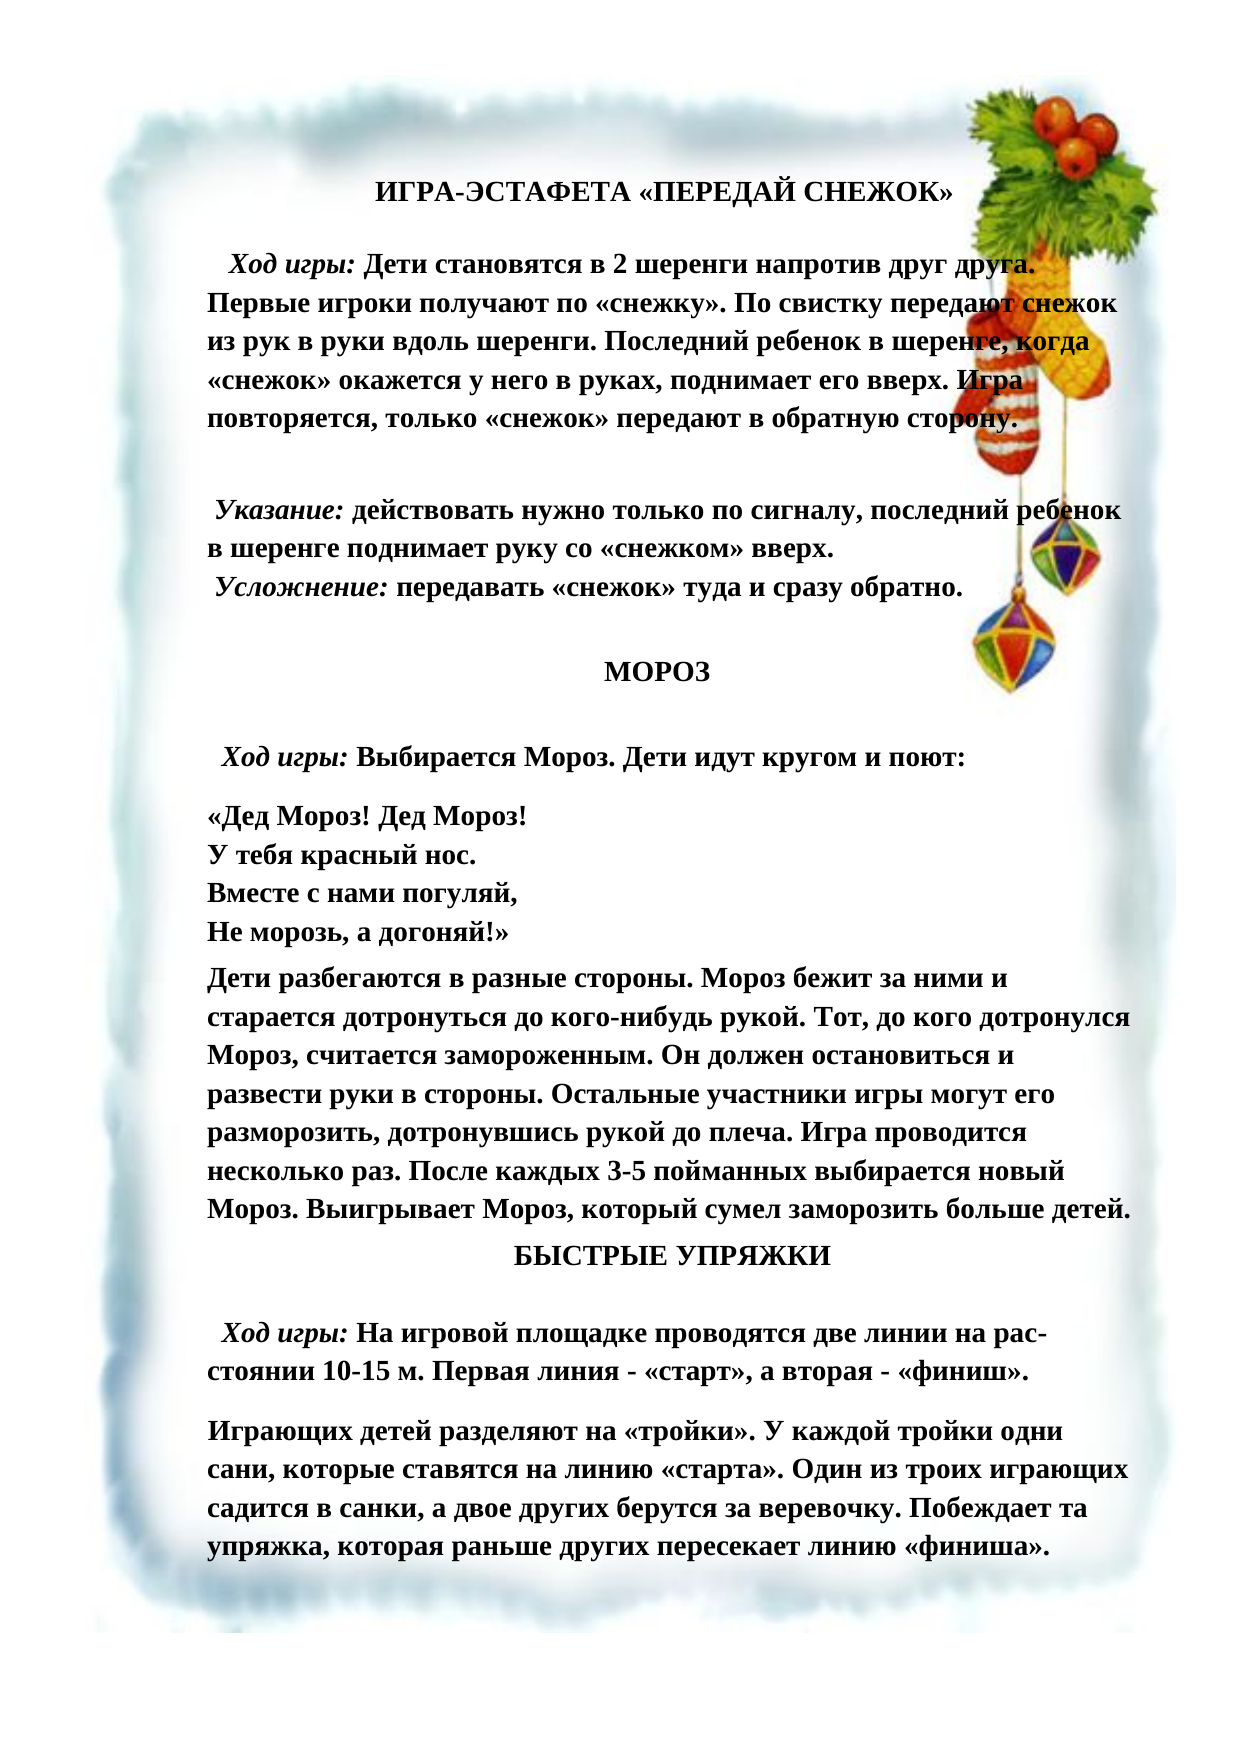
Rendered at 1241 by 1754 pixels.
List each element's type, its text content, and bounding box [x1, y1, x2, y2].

text ИГРА-ЭСТАФЕТА «ПЕРЕДАЙ СНЕЖОК» [192, 174, 1137, 208]
text Усложнение: передавать «снежок» туда и сразу обратно. [192, 569, 1137, 603]
text Указание: действовать нужно только по сигналу, последний ребенок в шеренге поднимает руку со «снежком» вверх. [192, 492, 1137, 564]
text У тебя красный нос. [207, 837, 1137, 870]
text Не морозь, а догоняй!» [207, 914, 1137, 947]
text Дети разбегаются в разные стороны. Мороз бежит за ними и старается дотронуться до кого-нибудь рукой. Тот, до кого дотронулся Мороз, считается замороженным. Он должен остановиться и развести руки в стороны. Остальные участники игры могут его разморозить, дотронувшись рукой до плеча. Игра проводится несколько раз. После каждых 3-5 пойманных выбирается новый Мороз. Выигрывает Мороз, который сумел заморозить больше детей. [207, 960, 1137, 1225]
text БЫСТРЫЕ УПРЯЖКИ [207, 1238, 1137, 1271]
text Играющих детей разделяют на «тройки». У каждой тройки одни сани, которые ставятся на линию «старта». Один из троих играющих садится в санки, а двое других берутся за веревочку. Побеждает та упряжка, которая раньше других пересекает линию «финиша». [207, 1413, 1137, 1562]
text Ход игры: Выбирается Мороз. Дети идут кругом и поют: [207, 739, 1137, 772]
text МОРОЗ [177, 654, 1137, 687]
text Ход игры: На игровой площадке проводятся две линии на расстоянии 10-15 м. Первая линия - «старт», а вторая - «финиш». [207, 1276, 1137, 1387]
text Вместе с нами погуляй, [207, 875, 1137, 909]
text Ход игры: Дети становятся в 2 шеренги напротив друг друга. Первые игроки получают по «снежку». По свистку передают снежок из рук в руки вдоль шеренги. Последний ребенок в шеренге, когда «снежок» окажется у него в руках, поднимает его вверх. Игра повторяется, только «снежок» передают в обратную сторону. [207, 246, 1137, 434]
picture [84, 75, 1177, 1633]
text «Дед Мороз! Дед Мороз! [207, 798, 1137, 832]
